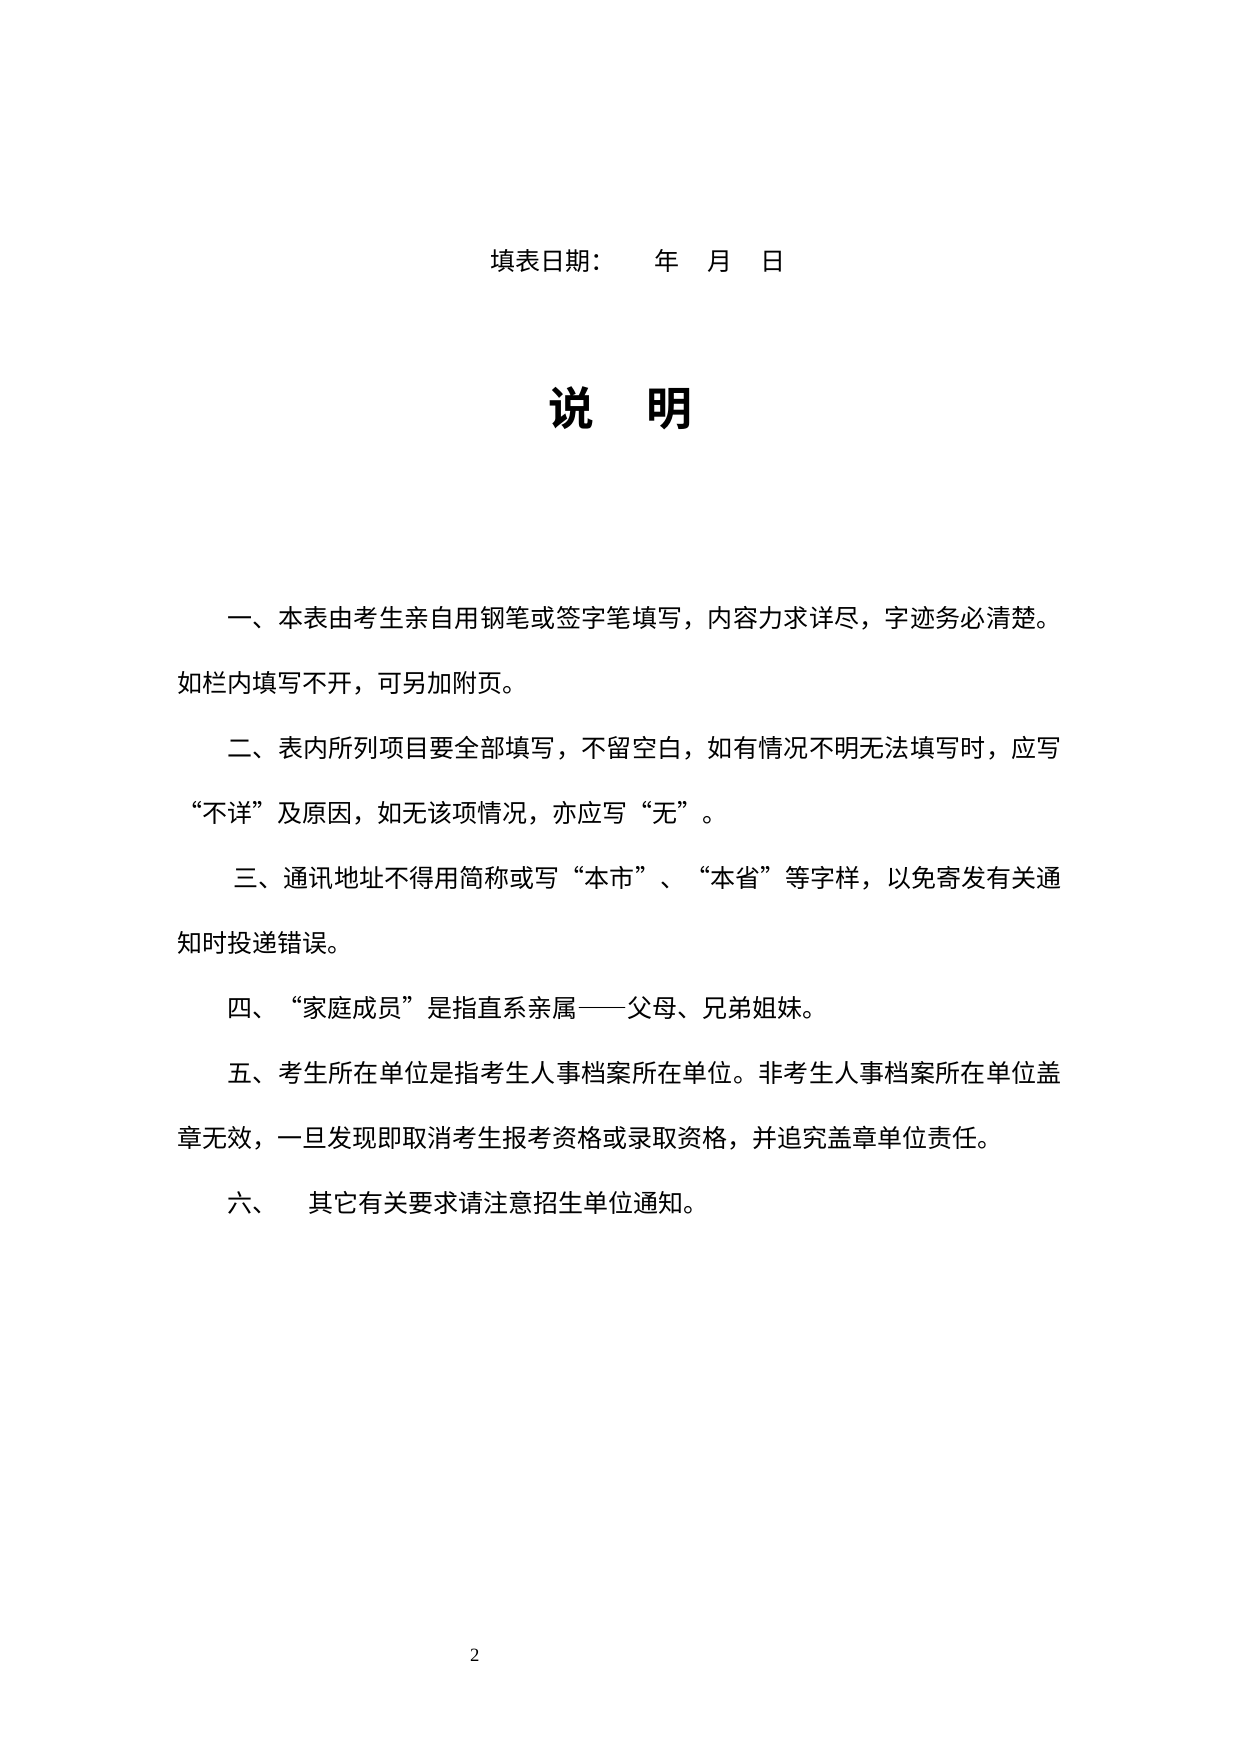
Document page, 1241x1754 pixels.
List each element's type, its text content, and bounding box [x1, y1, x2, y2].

text 五、考生所在单位是指考生人事档案所在单位。非考生人事档案所在单位盖章无效，一旦发现即取消考生报考资格或录取资格，并追究盖章单位责任。 [177, 1039, 1063, 1169]
text 二、表内所列项目要全部填写，不留空白，如有情况不明无法填写时，应写“不详”及原因，如无该项情况，亦应写“无”。 [177, 714, 1063, 844]
text 说 明 [177, 357, 1063, 454]
text 填表日期： 年 月 日 [177, 227, 1098, 292]
text 四、“家庭成员”是指直系亲属——父母、兄弟姐妹。 [177, 974, 1063, 1039]
list 其它有关要求请注意招生单位通知。 [227, 1169, 1063, 1234]
text 三、通讯地址不得用简称或写“本市”、“本省”等字样，以免寄发有关通知时投递错误。 [177, 844, 1063, 974]
text 一、本表由考生亲自用钢笔或签字笔填写，内容力求详尽，字迹务必清楚。如栏内填写不开，可另加附页。 [177, 584, 1063, 714]
